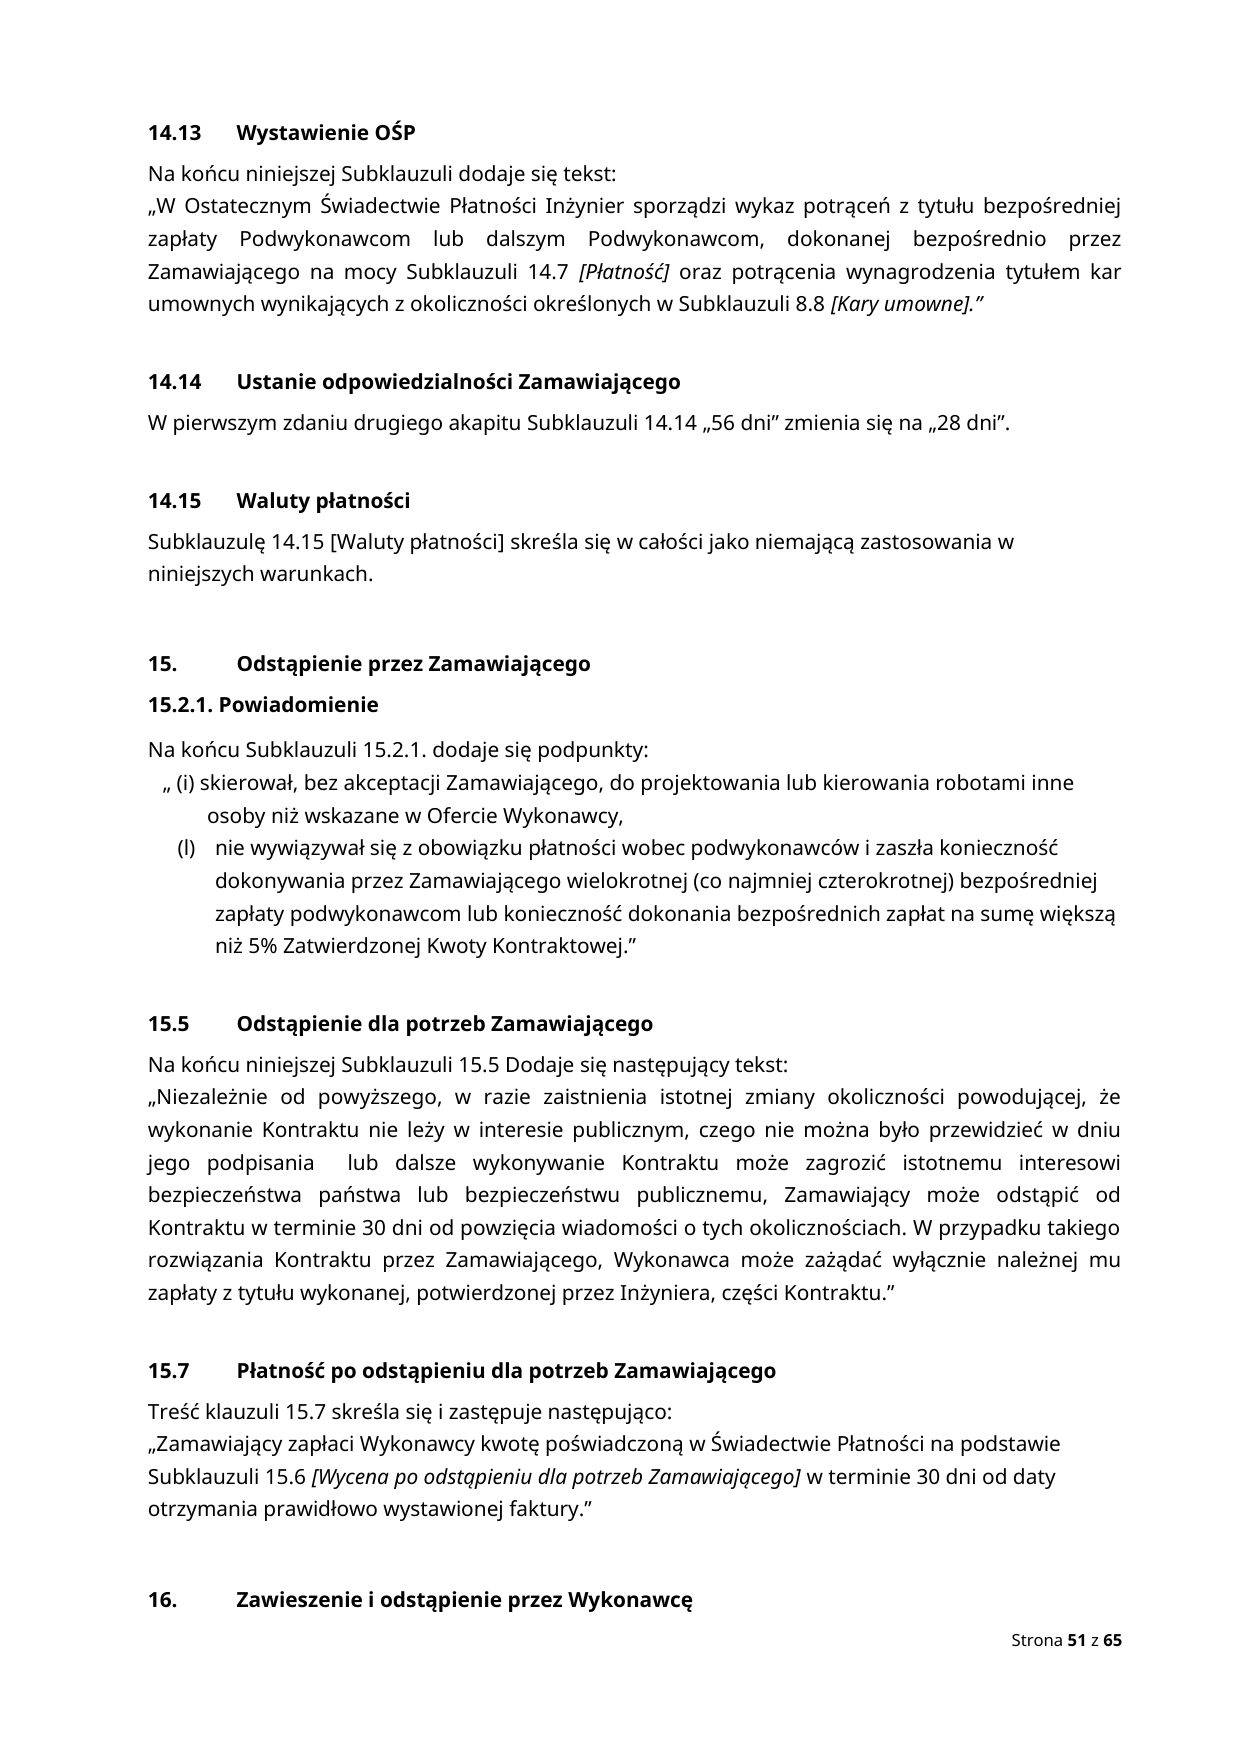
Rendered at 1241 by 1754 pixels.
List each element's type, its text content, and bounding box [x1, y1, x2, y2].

text Na końcu niniejszej Subklauzuli dodaje się tekst: [148, 159, 1122, 187]
text „W Ostatecznym Świadectwie Płatności Inżynier sporządzi wykaz potrąceń z tytułu bezpośredniej zapłaty Podwykonawcom lub dalszym Podwykonawcom, dokonanej bezpośrednio przez Zamawiającego na mocy Subklauzuli 14.7 [Płatność] oraz potrącenia wynagrodzenia tytułem kar umownych wynikających z okoliczności określonych w Subklauzuli 8.8 [Kary umowne].” [148, 192, 1122, 318]
list nie wywiązywał się z obowiązku płatności wobec podwykonawców i zaszła konieczność dokonywania przez Zamawiającego wielokrotnej (co najmniej czterokrotnej) bezpośredniej zapłaty podwykonawcom lub konieczność dokonania bezpośrednich zapłat na sumę większą niż 5% Zatwierdzonej Kwoty Kontraktowej.” [177, 833, 1122, 960]
text 15.5 Odstąpienie dla potrzeb Zamawiającego [148, 1009, 1122, 1037]
text „Niezależnie od powyższego, w razie zaistnienia istotnej zmiany okoliczności powodującej, że wykonanie Kontraktu nie leży w interesie publicznym, czego nie można było przewidzieć w dniu jego podpisania lub dalsze wykonywanie Kontraktu może zagrozić istotnemu interesowi bezpieczeństwa państwa lub bezpieczeństwu publicznemu, Zamawiający może odstąpić od Kontraktu w terminie 30 dni od powzięcia wiadomości o tych okolicznościach. W przypadku takiego rozwiązania Kontraktu przez Zamawiającego, Wykonawca może zażądać wyłącznie należnej mu zapłaty z tytułu wykonanej, potwierdzonej przez Inżyniera, części Kontraktu.” [148, 1082, 1122, 1307]
text Na końcu Subklauzuli 15.2.1. dodaje się podpunkty: [148, 736, 1122, 764]
text 14.13 Wystawienie OŚP [148, 118, 1122, 147]
text „Zamawiający zapłaci Wykonawcy kwotę poświadczoną w Świadectwie Płatności na podstawie Subklauzuli 15.6 [Wycena po odstąpieniu dla potrzeb Zamawiającego] w terminie 30 dni od daty otrzymania prawidłowo wystawionej faktury.” [148, 1429, 1122, 1523]
text 15.7 Płatność po odstąpieniu dla potrzeb Zamawiającego [148, 1356, 1122, 1384]
text Subklauzulę 14.15 [Waluty płatności] skreśla się w całości jako niemającą zastosowania w niniejszych warunkach. [148, 527, 1122, 588]
text Treść klauzuli 15.7 skreśla się i zastępuje następująco: [148, 1397, 1122, 1425]
text Na końcu niniejszej Subklauzuli 15.5 Dodaje się następujący tekst: [148, 1050, 1122, 1078]
text 15.2.1. Powiadomienie [148, 691, 1122, 719]
text 14.15 Waluty płatności [148, 486, 1122, 514]
text „ (i) skierował, bez akceptacji Zamawiającego, do projektowania lub kierowania robotami inne osoby niż wskazane w Ofercie Wykonawcy, [162, 768, 1122, 829]
text Odstąpienie przez Zamawiającego [148, 649, 1122, 678]
text W pierwszym zdaniu drugiego akapitu Subklauzuli 14.14 „56 dni” zmienia się na „28 dni”. [148, 408, 1122, 437]
text 14.14 Ustanie odpowiedzialności Zamawiającego [148, 367, 1122, 396]
text Zawieszenie i odstąpienie przez Wykonawcę [148, 1585, 1122, 1613]
